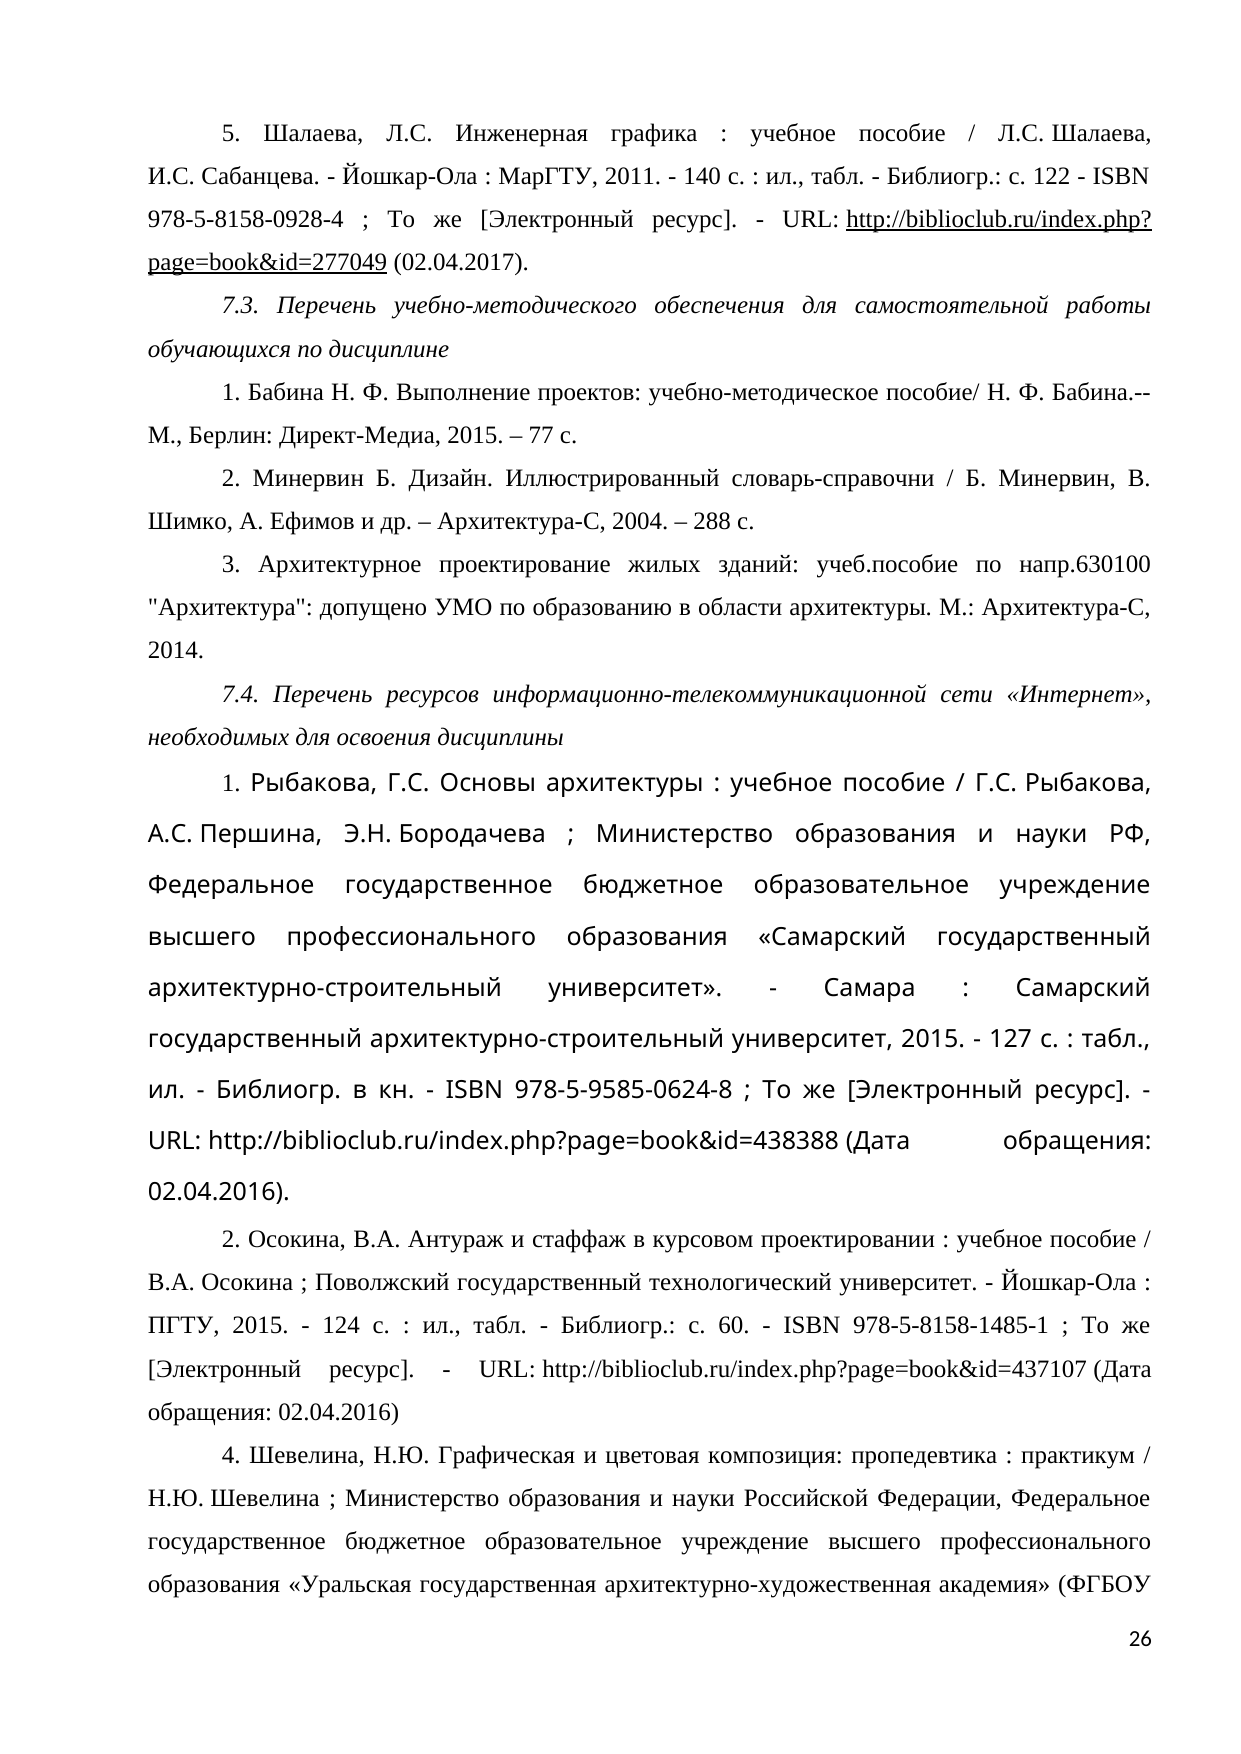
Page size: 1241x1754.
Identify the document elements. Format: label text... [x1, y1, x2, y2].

text 2. Осокина, В.А. Антураж и стаффаж в курсовом проектировании : учебное пособие / В.А. Осокина ; Поволжский государственный технологический университет. - Йошкар-Ола : ПГТУ, 2015. - 124 с. : ил., табл. - Библиогр.: с. 60. - ISBN 978-5-8158-1485-1 ; То же [Электронный ресурс]. - URL: http://biblioclub.ru/index.php?page=book&id=437107 (Дата обращения: 02.04.2016) [148, 1224, 1152, 1426]
text 1. Бабина Н. Ф. Выполнение проектов: учебно-методическое пособие/ Н. Ф. Бабина.-- М., Берлин: Директ-Медиа, 2015. – 77 с. [148, 377, 1152, 449]
text 7.3. Перечень учебно-методического обеспечения для самостоятельной работы обучающихся по дисциплине [148, 291, 1152, 362]
text 5. Шалаева, Л.С. Инженерная графика : учебное пособие / Л.С. Шалаева, И.С. Сабанцева. - Йошкар-Ола : МарГТУ, 2011. - 140 с. : ил., табл. - Библиогр.: с. 122 - ISBN 978-5-8158-0928-4 ; То же [Электронный ресурс]. - URL: http://biblioclub.ru/index.php?page=book&id=277049 (02.04.2017). [148, 118, 1152, 276]
text 2. Минервин Б. Дизайн. Иллюстрированный словарь-справочни / Б. Минервин, В. Шимко, А. Ефимов и др. – Архитектура-С, 2004. – 288 с. [148, 463, 1152, 535]
text 3. Архитектурное проектирование жилых зданий: учеб.пособие по напр.630100 "Архитектура": допущено УМО по образованию в области архитектуры. М.: Архитектура-С, 2014. [148, 549, 1152, 664]
text 1. Рыбакова, Г.С. Основы архитектуры : учебное пособие / Г.С. Рыбакова, А.С. Першина, Э.Н. Бородачева ; Министерство образования и науки РФ, Федеральное государственное бюджетное образовательное учреждение высшего профессионального образования «Самарский государственный архитектурно-строительный университет». - Самара : Самарский государственный архитектурно-строительный университет, 2015. - 127 с. : табл., ил. - Библиогр. в кн. - ISBN 978-5-9585-0624-8 ; То же [Электронный ресурс]. - URL: http://biblioclub.ru/index.php?page=book&id=438388 (Дата обращения: 02.04.2016). [148, 765, 1152, 1207]
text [148, 1440, 1152, 1598]
text 7.4. Перечень ресурсов информационно-телекоммуникационной сети «Интернет», необходимых для освоения дисциплины [148, 679, 1152, 751]
